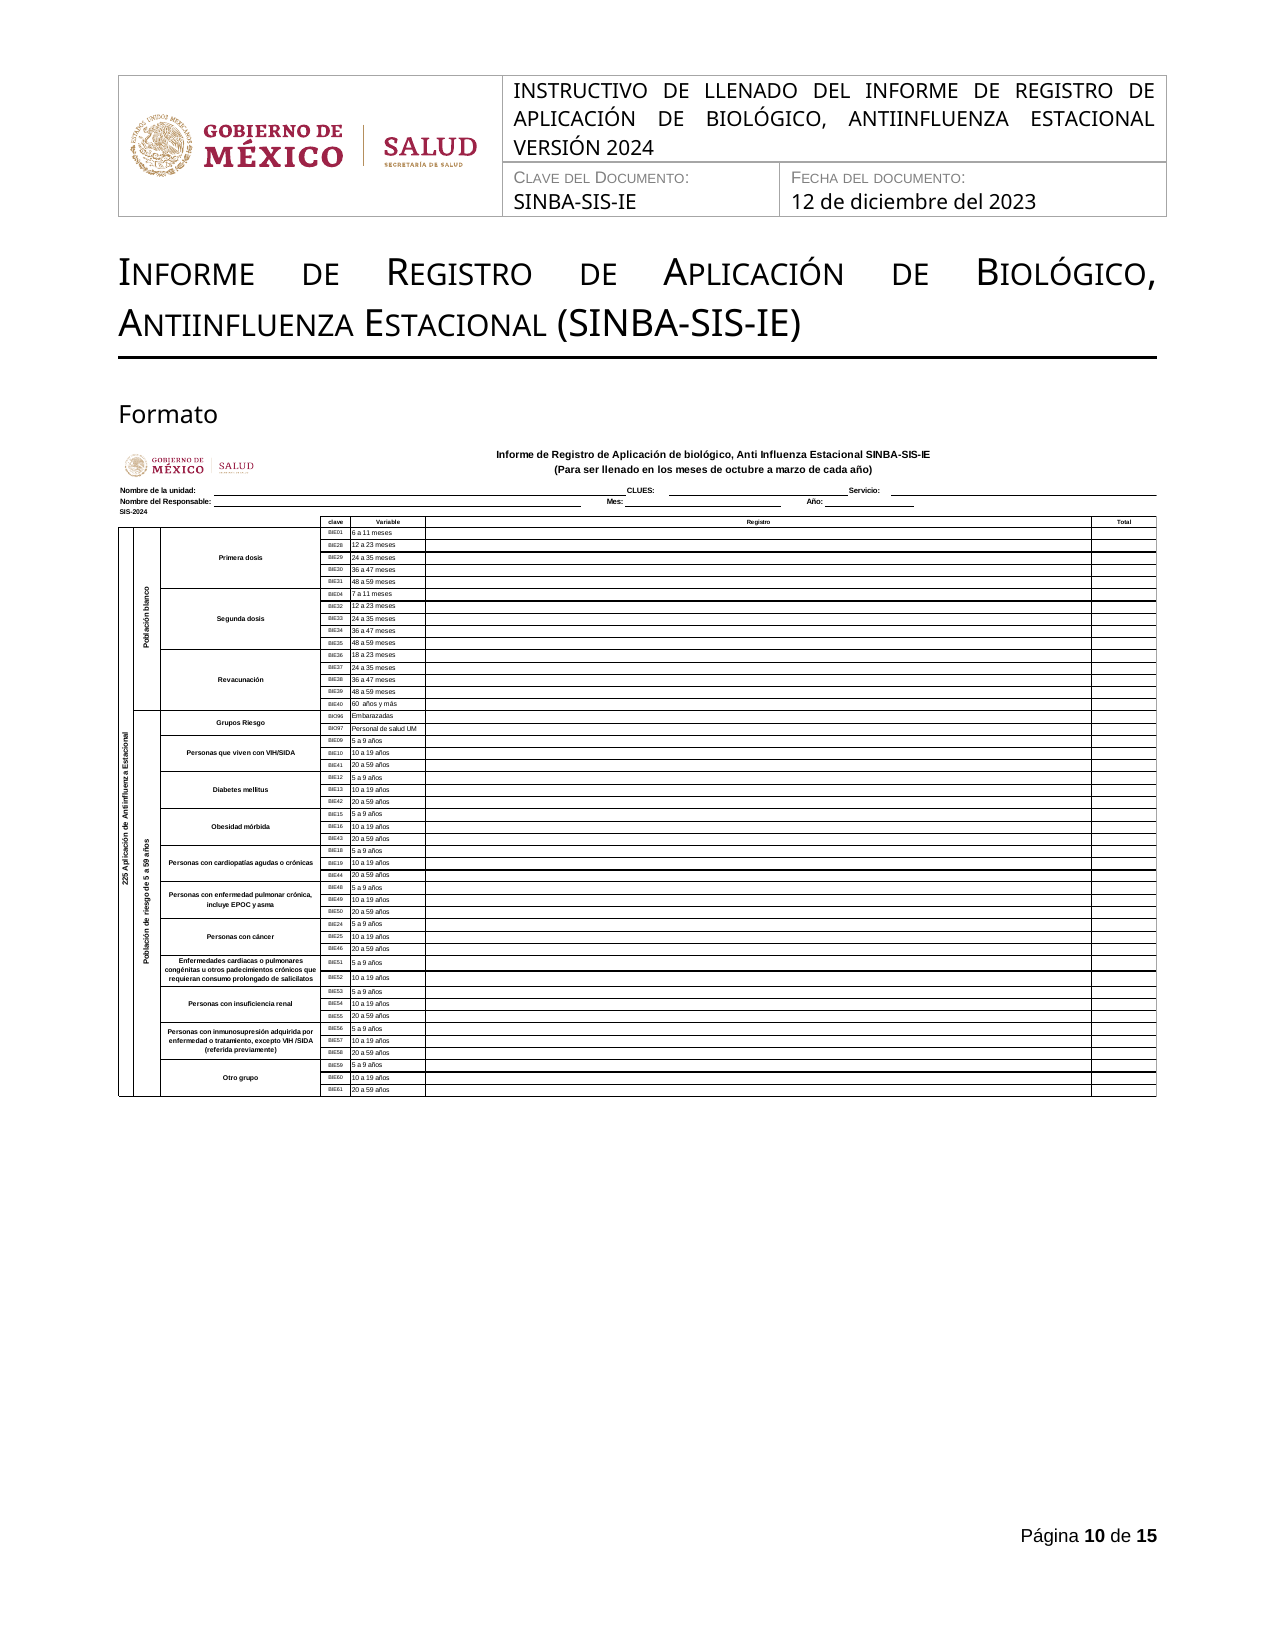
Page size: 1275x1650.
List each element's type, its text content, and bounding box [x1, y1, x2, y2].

subtitle Informe de Registro de Aplicación de Biológico, Antiinfluenza Estacional (SINBA-SIS-IE) [118, 246, 1157, 356]
subtitle Formato [118, 397, 1157, 431]
